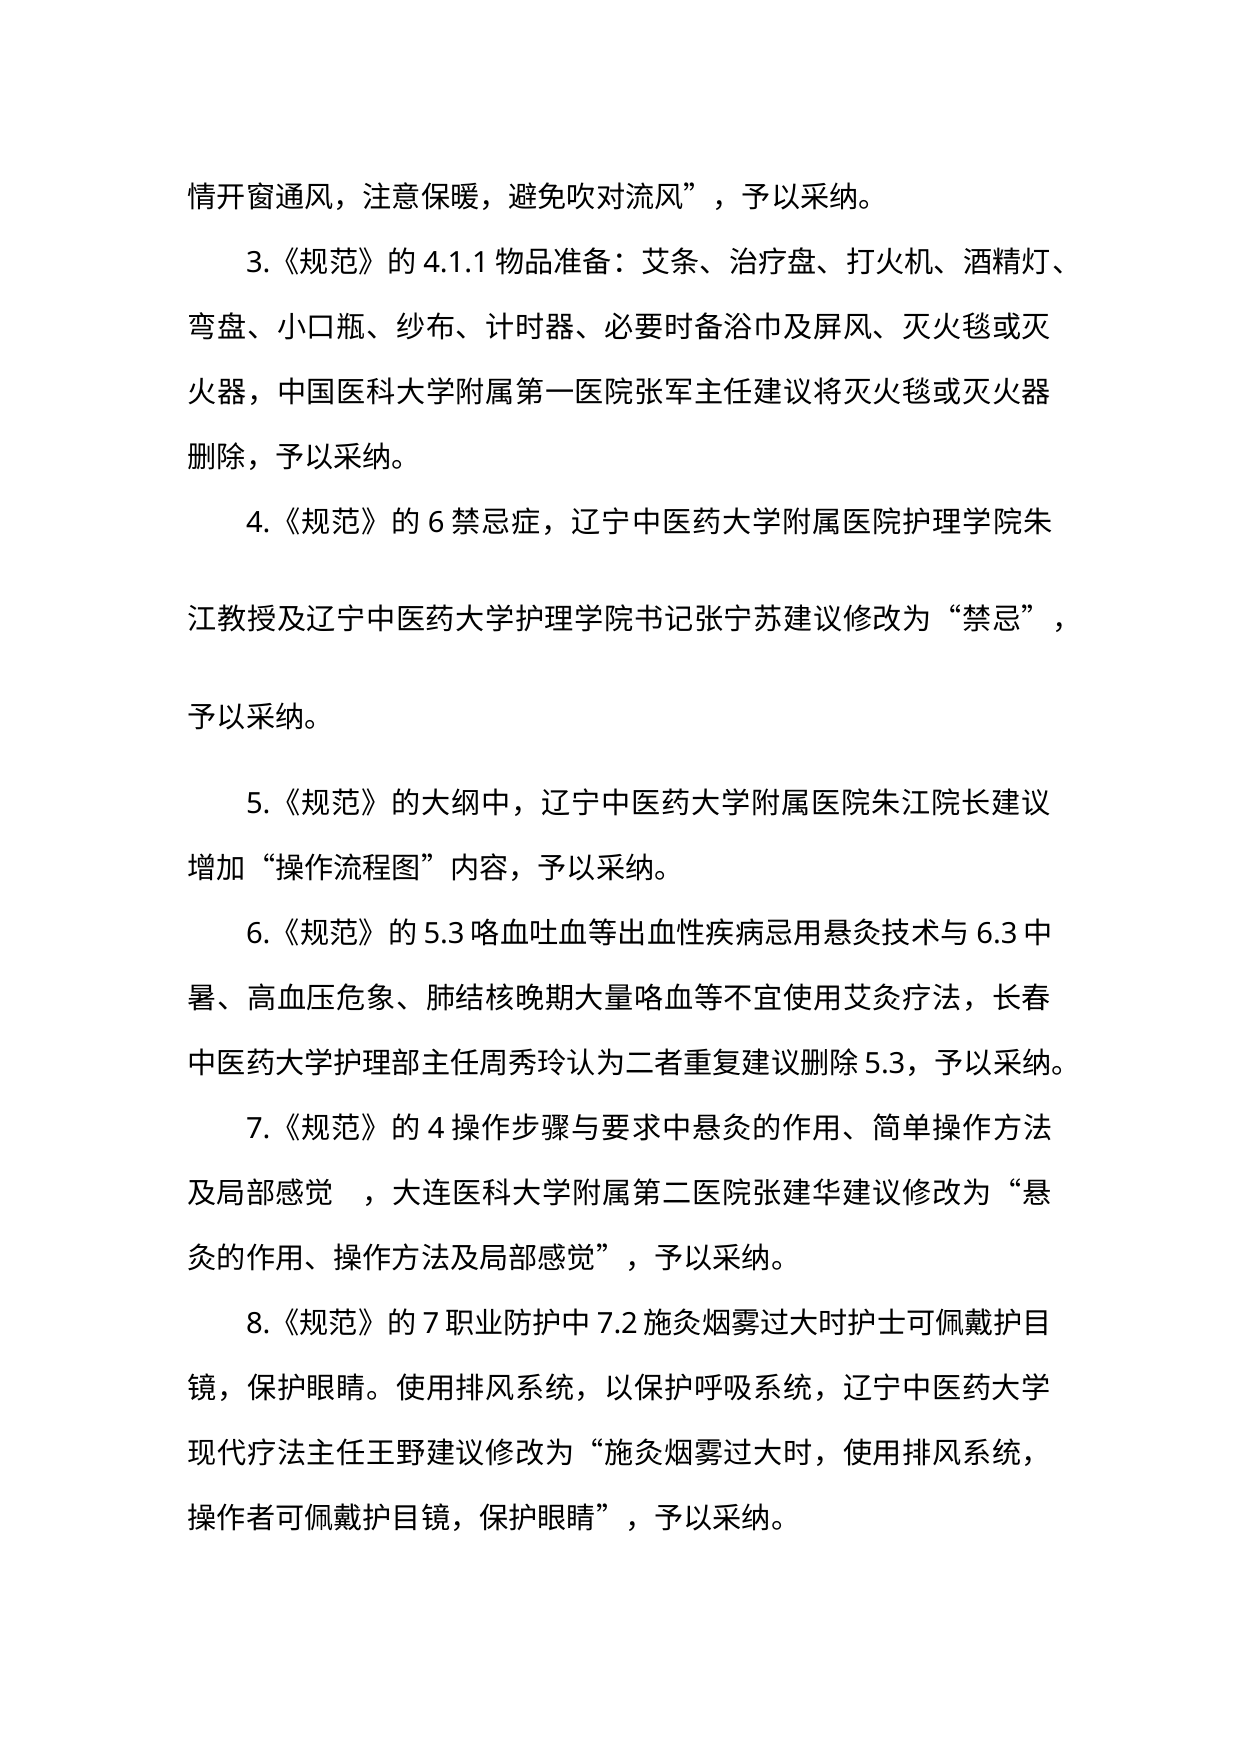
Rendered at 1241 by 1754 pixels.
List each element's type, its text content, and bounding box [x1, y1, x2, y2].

text 6.《规范》的5.3咯血吐血等出血性疾病忌用悬灸技术与6.3中暑、高血压危象、肺结核晚期大量咯血等不宜使用艾灸疗法，长春中医药大学护理部主任周秀玲认为二者重复建议删除5.3，予以采纳。 [187, 898, 1053, 1093]
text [187, 162, 1053, 227]
text 3.《规范》的4.1.1物品准备：艾条、治疗盘、打火机、酒精灯、弯盘、小口瓶、纱布、计时器、必要时备浴巾及屏风、灭火毯或灭火器，中国医科大学附属第一医院张军主任建议将灭火毯或灭火器删除，予以采纳。 [187, 227, 1053, 487]
text 8.《规范》的7职业防护中7.2施灸烟雾过大时护士可佩戴护目镜，保护眼睛。使用排风系统，以保护呼吸系统，辽宁中医药大学现代疗法主任王野建议修改为“施灸烟雾过大时，使用排风系统，操作者可佩戴护目镜，保护眼睛”，予以采纳。 [187, 1288, 1053, 1548]
text 4.《规范》的6禁忌症，辽宁中医药大学附属医院护理学院朱江教授及辽宁中医药大学护理学院书记张宁苏建议修改为“禁忌”，予以采纳。 [187, 487, 1053, 747]
text 5.《规范》的大纲中，辽宁中医药大学附属医院朱江院长建议增加“操作流程图”内容，予以采纳。 [187, 768, 1053, 898]
text 7.《规范》的4操作步骤与要求中悬灸的作用、简单操作方法及局部感觉 ，大连医科大学附属第二医院张建华建议修改为“悬灸的作用、操作方法及局部感觉”，予以采纳。 [187, 1093, 1053, 1288]
